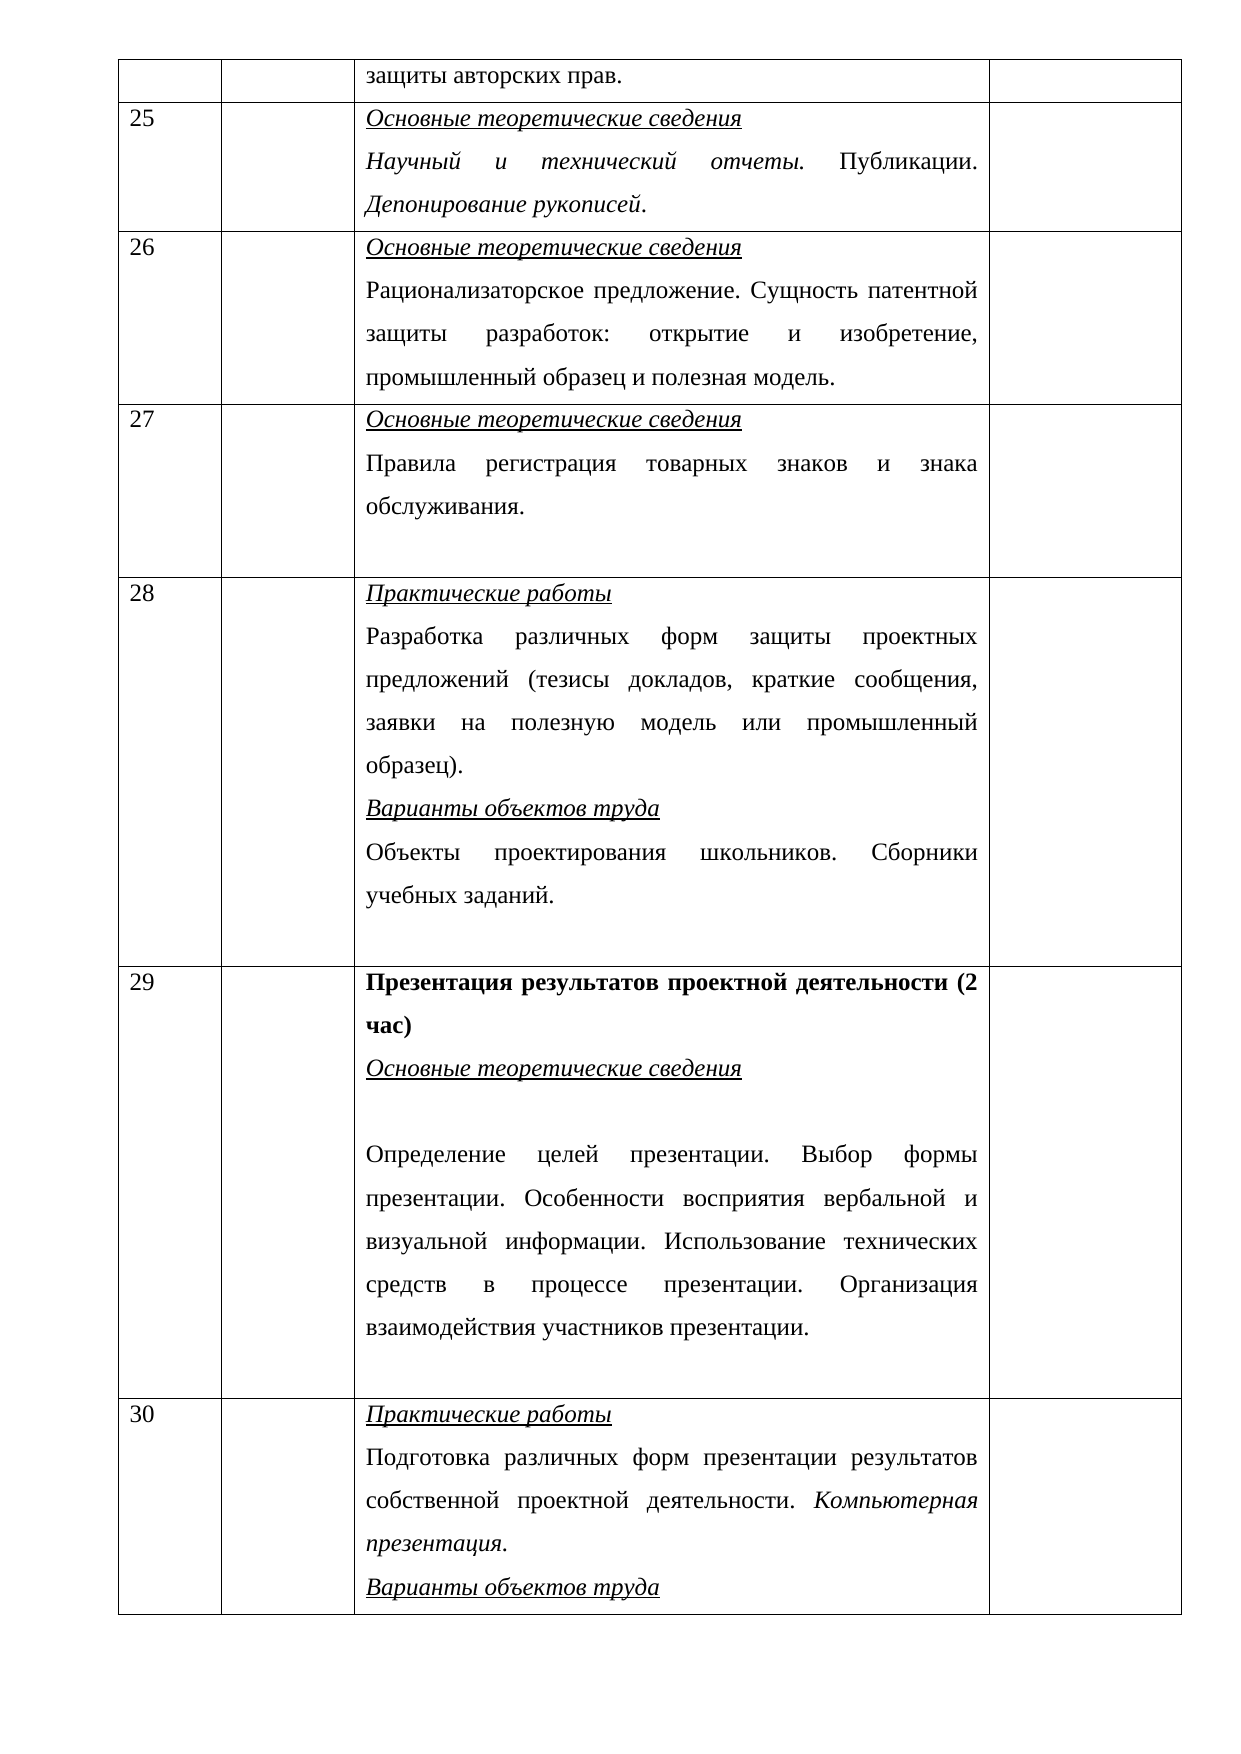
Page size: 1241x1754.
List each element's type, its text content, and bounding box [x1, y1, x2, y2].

table_cell 25 [119, 103, 221, 231]
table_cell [355, 1399, 989, 1613]
table_cell [990, 405, 1181, 577]
table_cell [222, 60, 354, 102]
table_cell [222, 103, 354, 231]
table_cell 27 [119, 405, 221, 577]
table_cell Презентация результатов проектной деятельности (2 час) Основные теоретические сведения Определение целей презентации. Выбор формы презентации. Особенности восприятия вербальной и визуальной информации. Использование технических средств в процессе презентации. Организация взаимодействия участников презентации. [355, 967, 989, 1398]
table_cell 26 [119, 232, 221, 403]
table_cell 30 [119, 1399, 221, 1613]
table_cell [990, 60, 1181, 102]
table_cell [990, 967, 1181, 1398]
table_cell [222, 1399, 354, 1613]
table_cell 29 [119, 967, 221, 1398]
table_cell 24 [119, 60, 221, 102]
table_cell Основные теоретические сведения Правила регистрация товарных знаков и знака обслуживания. [355, 405, 989, 577]
table_cell [990, 1399, 1181, 1613]
table_cell 28 [119, 578, 221, 966]
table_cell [355, 60, 989, 102]
table_cell [222, 578, 354, 966]
table_cell Основные теоретические сведения Рационализаторское предложение. Сущность патентной защиты разработок: открытие и изобретение, промышленный образец и полезная модель. [355, 232, 989, 403]
table_cell Основные теоретические сведения Научный и технический отчеты. Публикации. Депонирование рукописей. [355, 103, 989, 231]
table_cell [990, 232, 1181, 403]
table_cell Практические работы Разработка различных форм защиты проектных предложений (тезисы докладов, краткие сообщения, заявки на полезную модель или промышленный образец). Варианты объектов труда Объекты проектирования школьников. Сборники учебных заданий. [355, 578, 989, 966]
table_cell [222, 405, 354, 577]
table_cell [222, 967, 354, 1398]
table_cell [990, 103, 1181, 231]
table_cell [222, 232, 354, 403]
table_cell [990, 578, 1181, 966]
